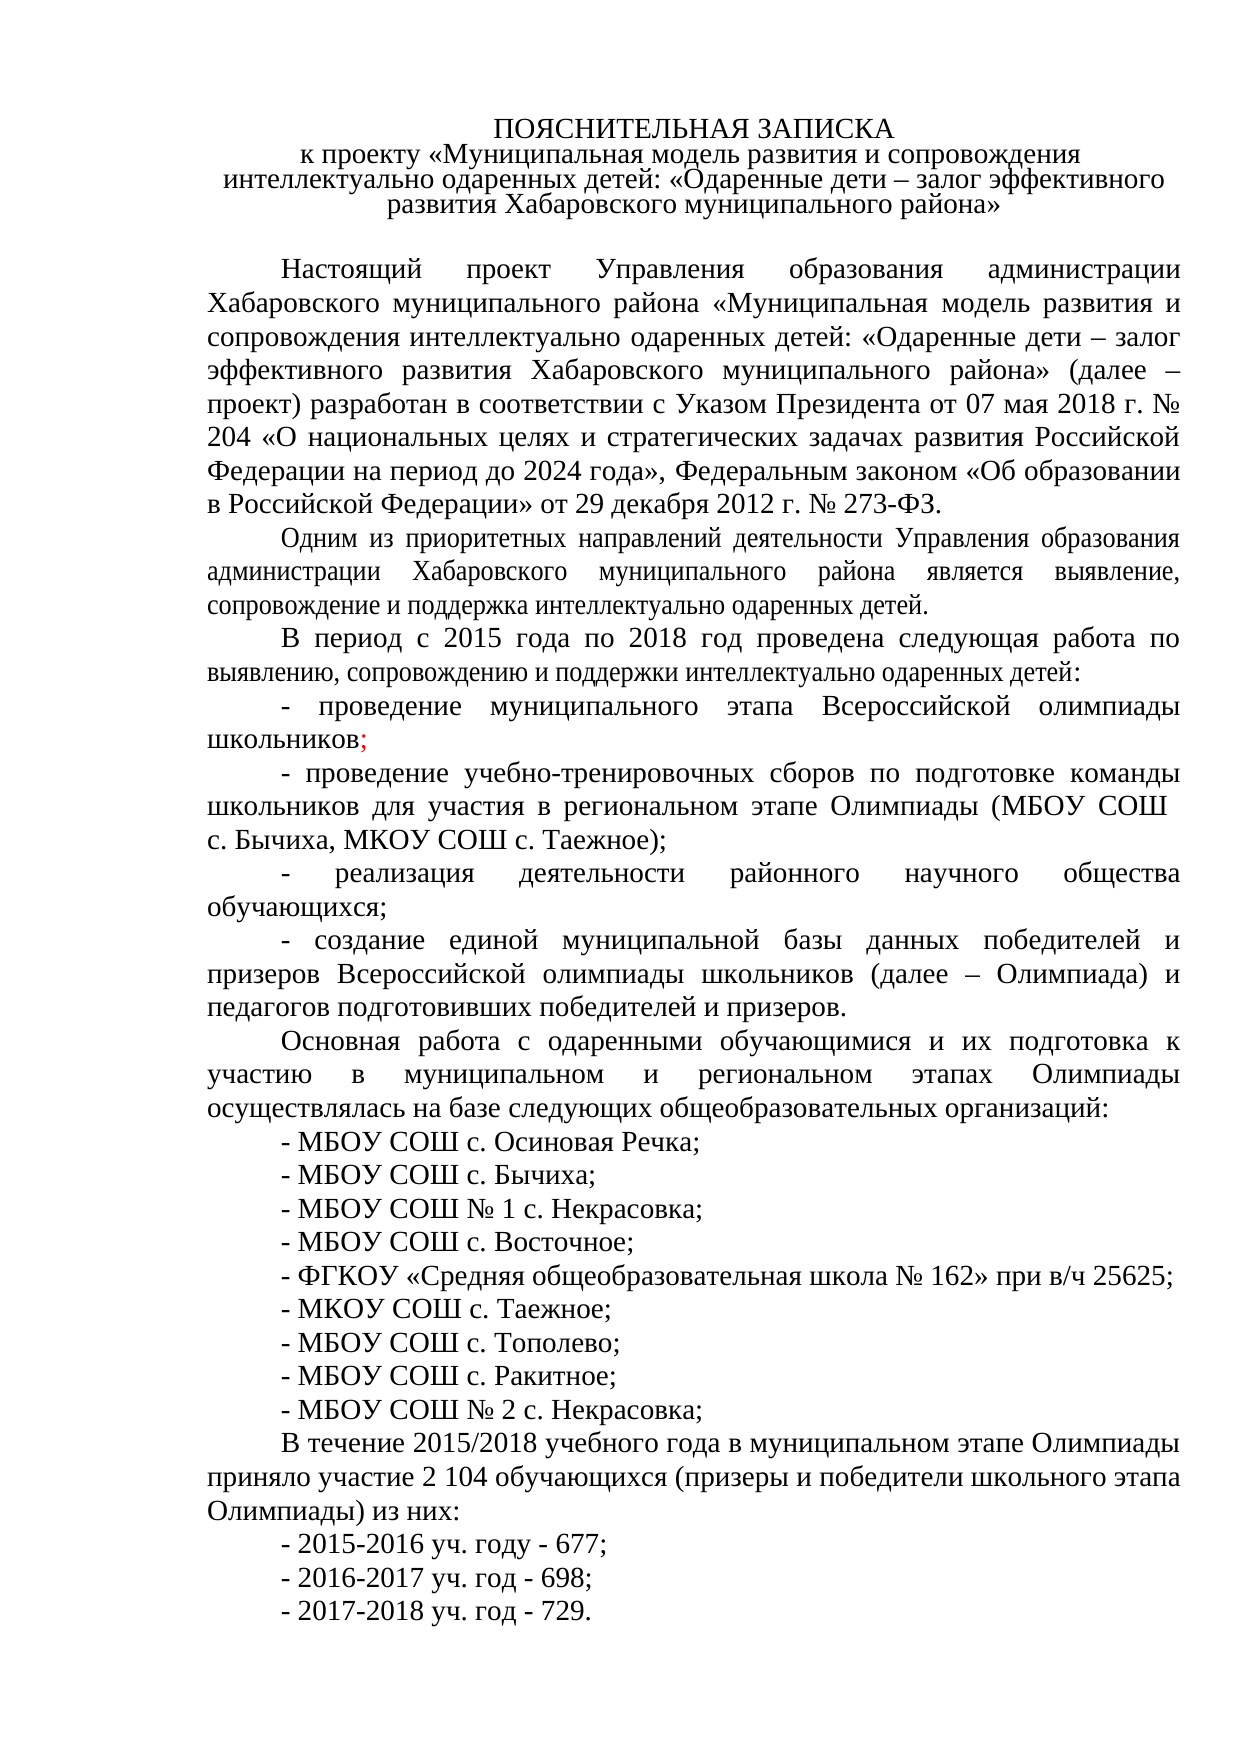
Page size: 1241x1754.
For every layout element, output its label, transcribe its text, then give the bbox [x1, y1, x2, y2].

text Одним из приоритетных направлений деятельности Управления образования администрации Хабаровского муниципального района является выявление, сопровождение и поддержка интеллектуально одаренных детей. [207, 520, 1181, 621]
text Настоящий проект Управления образования администрации Хабаровского муниципального района «Муниципальная модель развития и сопровождения интеллектуально одаренных детей: «Одаренные дети – залог эффективного развития Хабаровского муниципального района» (далее – проект) разработан в соответствии с Указом Президента от 07 мая 2018 г. № 204 «О национальных целях и стратегических задачах развития Российской Федерации на период до 2024 года», Федеральным законом «Об образовании в Российской Федерации» от 29 декабря 2012 г. № 273-ФЗ. [207, 252, 1181, 520]
text В период с 2015 года по 2018 год проведена следующая работа по выявлению, сопровождению и поддержки интеллектуально одаренных детей: [207, 621, 1181, 688]
text - ФГКОУ «Средняя общеобразовательная школа № 162» при в/ч 25625; [207, 1258, 1181, 1291]
text - 2017-2018 уч. год - 729. [207, 1593, 1181, 1627]
text ПОЯСНИТЕЛЬНАЯ ЗАПИСКА к проекту «Муниципальная модель развития и сопровождения интеллектуально одаренных детей: «Одаренные дети – залог эффективного развития Хабаровского муниципального района» [207, 118, 1181, 218]
text - МБОУ СОШ с. Бычиха; [207, 1157, 1181, 1191]
text - МБОУ СОШ с. Тополево; [207, 1325, 1181, 1358]
text - создание единой муниципальной базы данных победителей и призеров Всероссийской олимпиады школьников (далее – Олимпиада) и педагогов подготовивших победителей и призеров. [207, 922, 1181, 1023]
text - проведение муниципального этапа Всероссийской олимпиады школьников; [207, 688, 1181, 755]
text - МБОУ СОШ с. Ракитное; [207, 1358, 1181, 1392]
text - МБОУ СОШ № 1 с. Некрасовка; [207, 1191, 1181, 1224]
text - МБОУ СОШ с. Восточное; [207, 1224, 1181, 1258]
text - МБОУ СОШ № 2 с. Некрасовка; [207, 1392, 1181, 1426]
text В течение 2015/2018 учебного года в муниципальном этапе Олимпиады приняло участие 2 104 обучающихся (призеры и победители школьного этапа Олимпиады) из них: [207, 1426, 1181, 1526]
text - МКОУ СОШ с. Таежное; [207, 1291, 1181, 1325]
text - 2015-2016 уч. году - 677; [207, 1526, 1181, 1560]
text - реализация деятельности районного научного общества обучающихся; [207, 855, 1181, 922]
text - проведение учебно-тренировочных сборов по подготовке команды школьников для участия в региональном этапе Олимпиады (МБОУ СОШ с. Бычиха, МКОУ СОШ с. Таежное); [207, 755, 1181, 855]
text - 2016-2017 уч. год - 698; [207, 1560, 1181, 1593]
text Основная работа с одаренными обучающимися и их подготовка к участию в муниципальном и региональном этапах Олимпиады осуществлялась на базе следующих общеобразовательных организаций: [207, 1023, 1181, 1124]
text - МБОУ СОШ с. Осиновая Речка; [207, 1124, 1181, 1157]
